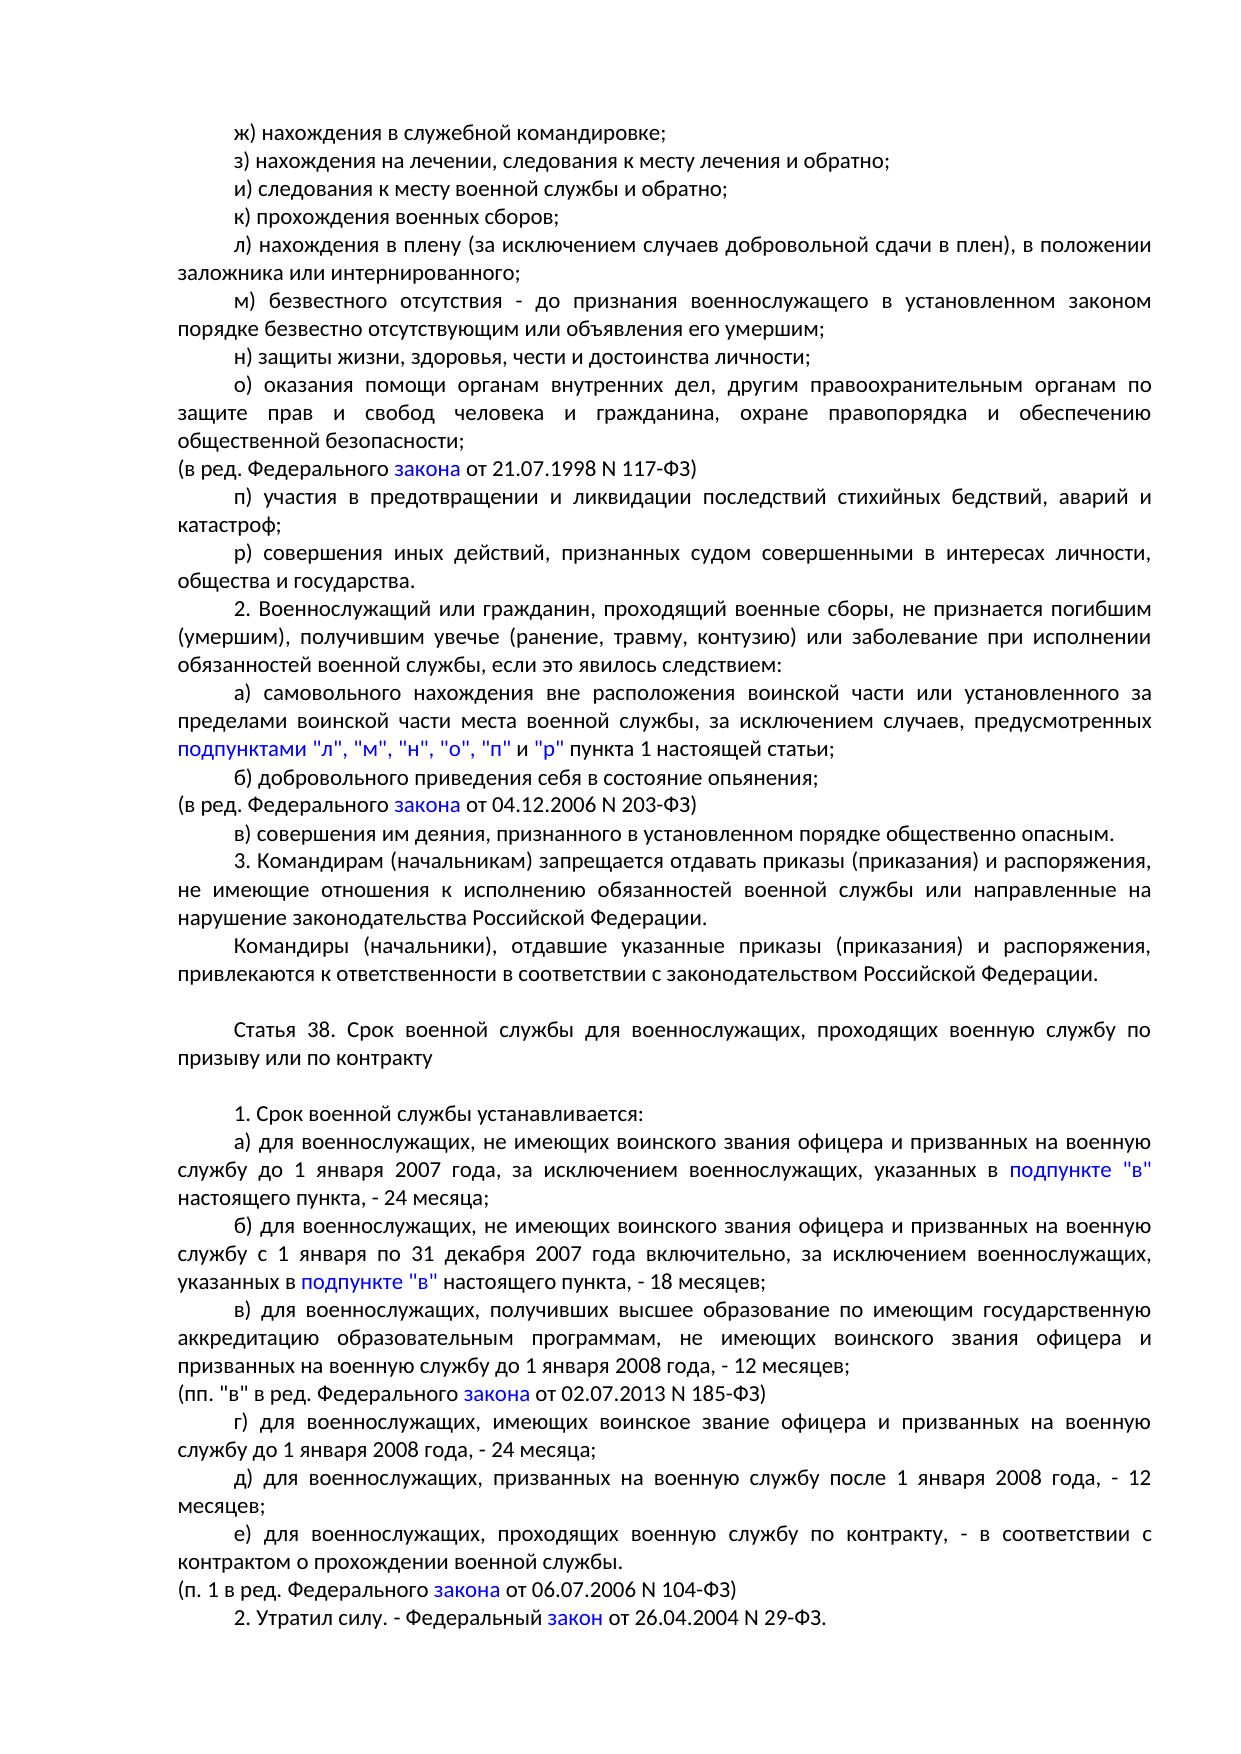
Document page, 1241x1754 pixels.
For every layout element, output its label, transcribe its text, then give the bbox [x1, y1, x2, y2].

text л) нахождения в плену (за исключением случаев добровольной сдачи в плен), в положении заложника или интернированного; [177, 230, 1152, 286]
text б) для военнослужащих, не имеющих воинского звания офицера и призванных на военную службу с 1 января по 31 декабря 2007 года включительно, за исключением военнослужащих, указанных в подпункте "в" настоящего пункта, - 18 месяцев; [177, 1211, 1152, 1295]
text (п. 1 в ред. Федерального закона от 06.07.2006 N 104-ФЗ) [177, 1575, 1152, 1603]
text о) оказания помощи органам внутренних дел, другим правоохранительным органам по защите прав и свобод человека и гражданина, охране правопорядка и обеспечению общественной безопасности; [177, 370, 1152, 454]
text (в ред. Федерального закона от 21.07.1998 N 117-ФЗ) [177, 454, 1152, 482]
text 3. Командирам (начальникам) запрещается отдавать приказы (приказания) и распоряжения, не имеющие отношения к исполнению обязанностей военной службы или направленные на нарушение законодательства Российской Федерации. [177, 847, 1152, 931]
text и) следования к месту военной службы и обратно; [177, 174, 1152, 202]
text ж) нахождения в служебной командировке; [177, 118, 1152, 146]
text б) добровольного приведения себя в состояние опьянения; [177, 763, 1152, 791]
text р) совершения иных действий, признанных судом совершенными в интересах личности, общества и государства. [177, 538, 1152, 594]
text 1. Срок военной службы устанавливается: [177, 1099, 1152, 1127]
text з) нахождения на лечении, следования к месту лечения и обратно; [177, 146, 1152, 174]
text д) для военнослужащих, призванных на военную службу после 1 января 2008 года, - 12 месяцев; [177, 1463, 1152, 1519]
text в) совершения им деяния, признанного в установленном порядке общественно опасным. [177, 819, 1152, 847]
text (пп. "в" в ред. Федерального закона от 02.07.2013 N 185-ФЗ) [177, 1379, 1152, 1407]
text е) для военнослужащих, проходящих военную службу по контракту, - в соответствии с контрактом о прохождении военной службы. [177, 1519, 1152, 1575]
text м) безвестного отсутствия - до признания военнослужащего в установленном законом порядке безвестно отсутствующим или объявления его умершим; [177, 286, 1152, 342]
text а) самовольного нахождения вне расположения воинской части или установленного за пределами воинской части места военной службы, за исключением случаев, предусмотренных подпунктами "л", "м", "н", "о", "п" и "р" пункта 1 настоящей статьи; [177, 678, 1152, 763]
text в) для военнослужащих, получивших высшее образование по имеющим государственную аккредитацию образовательным программам, не имеющих воинского звания офицера и призванных на военную службу до 1 января 2008 года, - 12 месяцев; [177, 1295, 1152, 1379]
text г) для военнослужащих, имеющих воинское звание офицера и призванных на военную службу до 1 января 2008 года, - 24 месяца; [177, 1407, 1152, 1463]
text Командиры (начальники), отдавшие указанные приказы (приказания) и распоряжения, привлекаются к ответственности в соответствии с законодательством Российской Федерации. [177, 931, 1152, 987]
text п) участия в предотвращении и ликвидации последствий стихийных бедствий, аварий и катастроф; [177, 482, 1152, 538]
text 2. Утратил силу. - Федеральный закон от 26.04.2004 N 29-ФЗ. [177, 1603, 1152, 1631]
text (в ред. Федерального закона от 04.12.2006 N 203-ФЗ) [177, 791, 1152, 819]
text н) защиты жизни, здоровья, чести и достоинства личности; [177, 342, 1152, 370]
text Статья 38. Срок военной службы для военнослужащих, проходящих военную службу по призыву или по контракту [177, 1015, 1152, 1071]
text а) для военнослужащих, не имеющих воинского звания офицера и призванных на военную службу до 1 января 2007 года, за исключением военнослужащих, указанных в подпункте "в" настоящего пункта, - 24 месяца; [177, 1127, 1152, 1211]
text 2. Военнослужащий или гражданин, проходящий военные сборы, не признается погибшим (умершим), получившим увечье (ранение, травму, контузию) или заболевание при исполнении обязанностей военной службы, если это явилось следствием: [177, 594, 1152, 678]
text к) прохождения военных сборов; [177, 202, 1152, 230]
